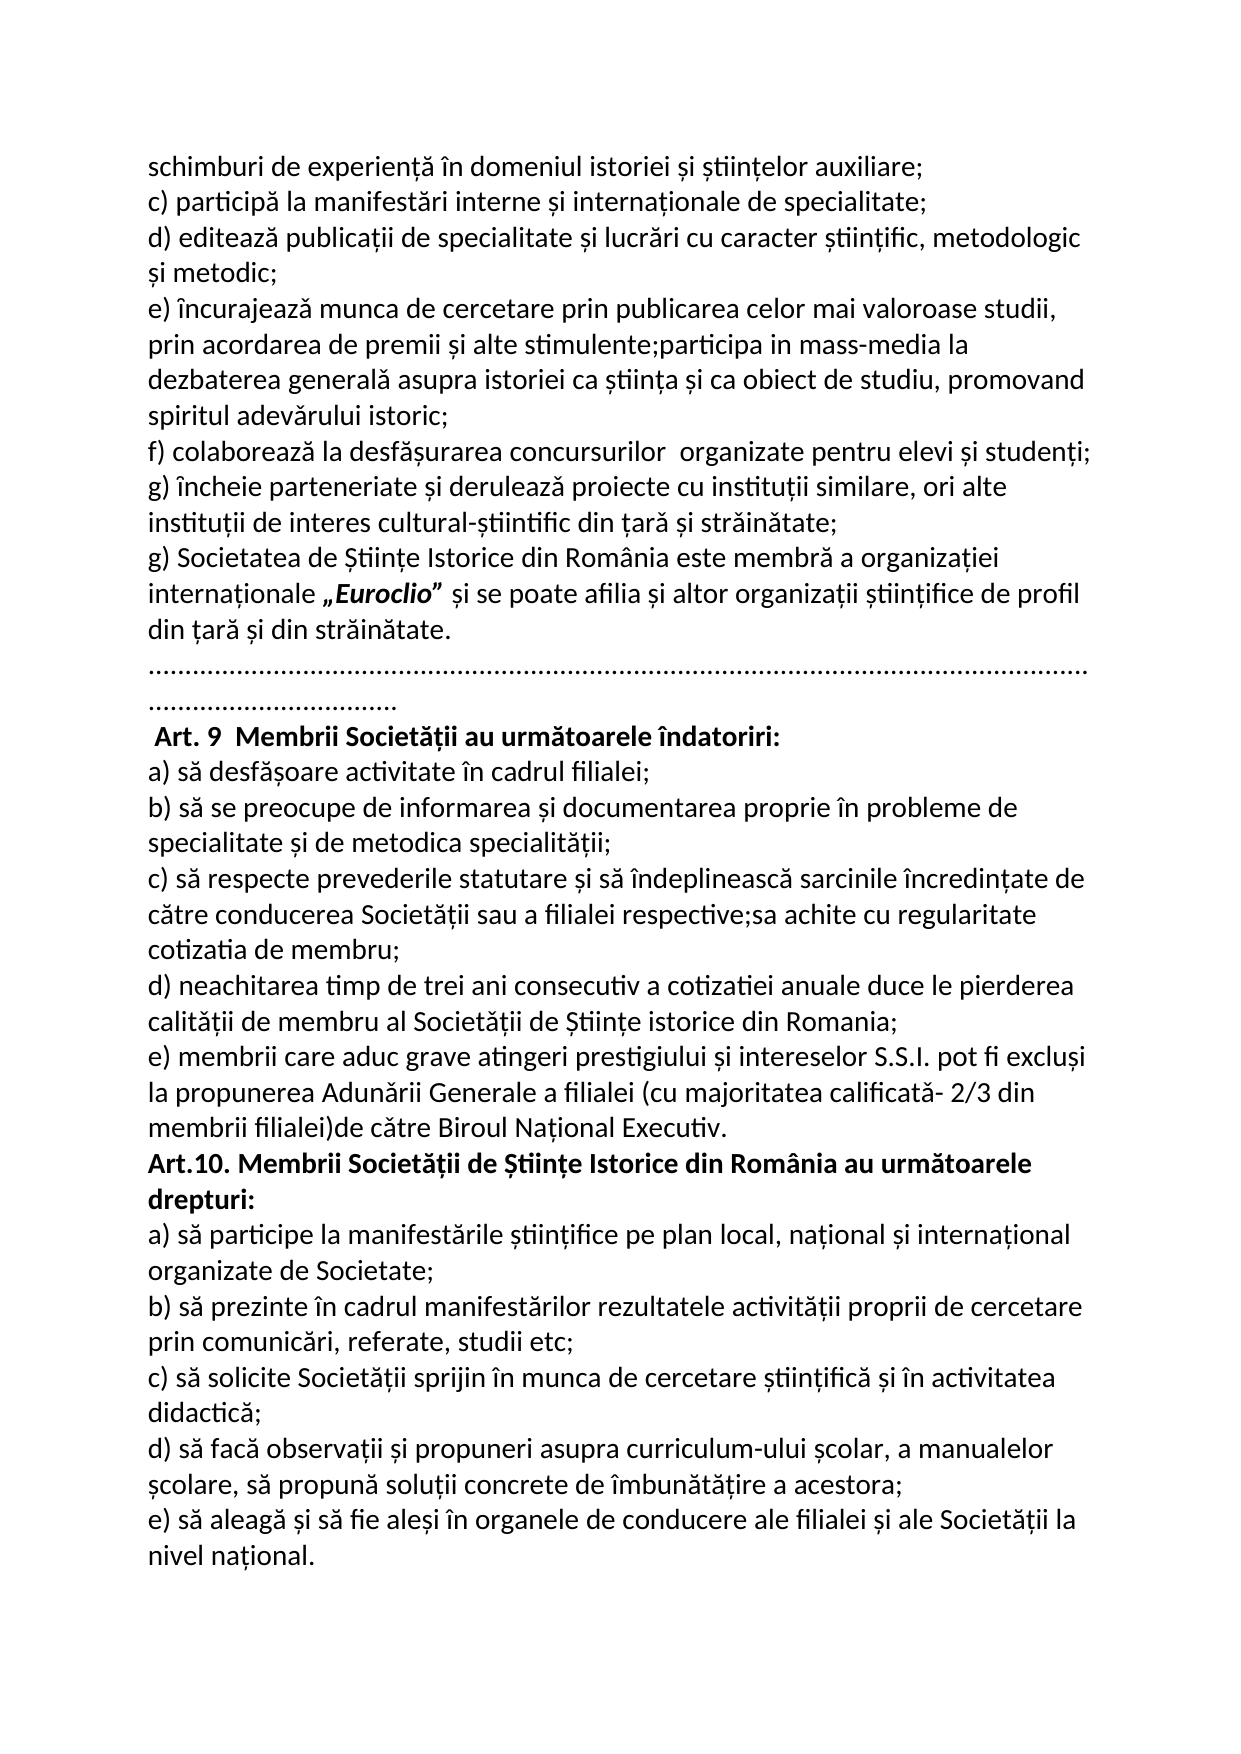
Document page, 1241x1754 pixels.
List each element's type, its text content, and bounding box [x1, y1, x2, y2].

text .................................................................................................................................................................. [148, 646, 1093, 718]
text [148, 148, 1093, 468]
text Art. 9 Membrii Societăţii au următoarele îndatoriri: a) să desfăşoare activitate în cadrul filialei; b) să se preocupe de informarea şi documentarea proprie în probleme de specialitate şi de metodica specialităţii; c) să respecte prevederile statutare şi să îndeplinească sarcinile încredinţate de către conducerea Societăţii sau a filialei respective;sa achite cu regularitate cotizatia de membru; d) neachitarea timp de trei ani consecutiv a cotizatiei anuale duce le pierderea calitǎții de membru al Societǎții de Ştiințe istorice din Romania; [148, 718, 1093, 1038]
text g) ȋncheie parteneriate și deruleazǎ proiecte cu instituții similare, ori alte instituții de interes cultural-știintific din țarǎ și strǎinǎtate; g) Societatea de Ştiinţe Istorice din România este membră a organizaţiei internaţionale „Euroclio” şi se poate afilia şi altor organizaţii ştiinţifice de profil din ţară şi din străinătate. [148, 468, 1093, 646]
text e) membrii care aduc grave atingeri prestigiului și intereselor S.S.I. pot fi excluși la propunerea Adunǎrii Generale a filialei (cu majoritatea calificatǎ- 2/3 din membrii filialei)de cǎtre Biroul Național Executiv. Art.10. Membrii Societăţii de Ştiinţe Istorice din România au următoarele drepturi: a) să participe la manifestările ştiinţifice pe plan local, naţional şi internaţional organizate de Societate; b) să prezinte în cadrul manifestărilor rezultatele activităţii proprii de cercetare prin comunicări, referate, studii etc; c) să solicite Societăţii sprijin în munca de cercetare ştiinţifică şi în activitatea didactică; d) să facă observaţii şi propuneri asupra curriculum-ului şcolar, a manualelor şcolare, să propună soluţii concrete de îmbunătăţire a acestora; e) să aleagă şi să fie aleşi în organele de conducere ale filialei şi ale Societăţii la nivel naţional. [148, 1038, 1093, 1573]
